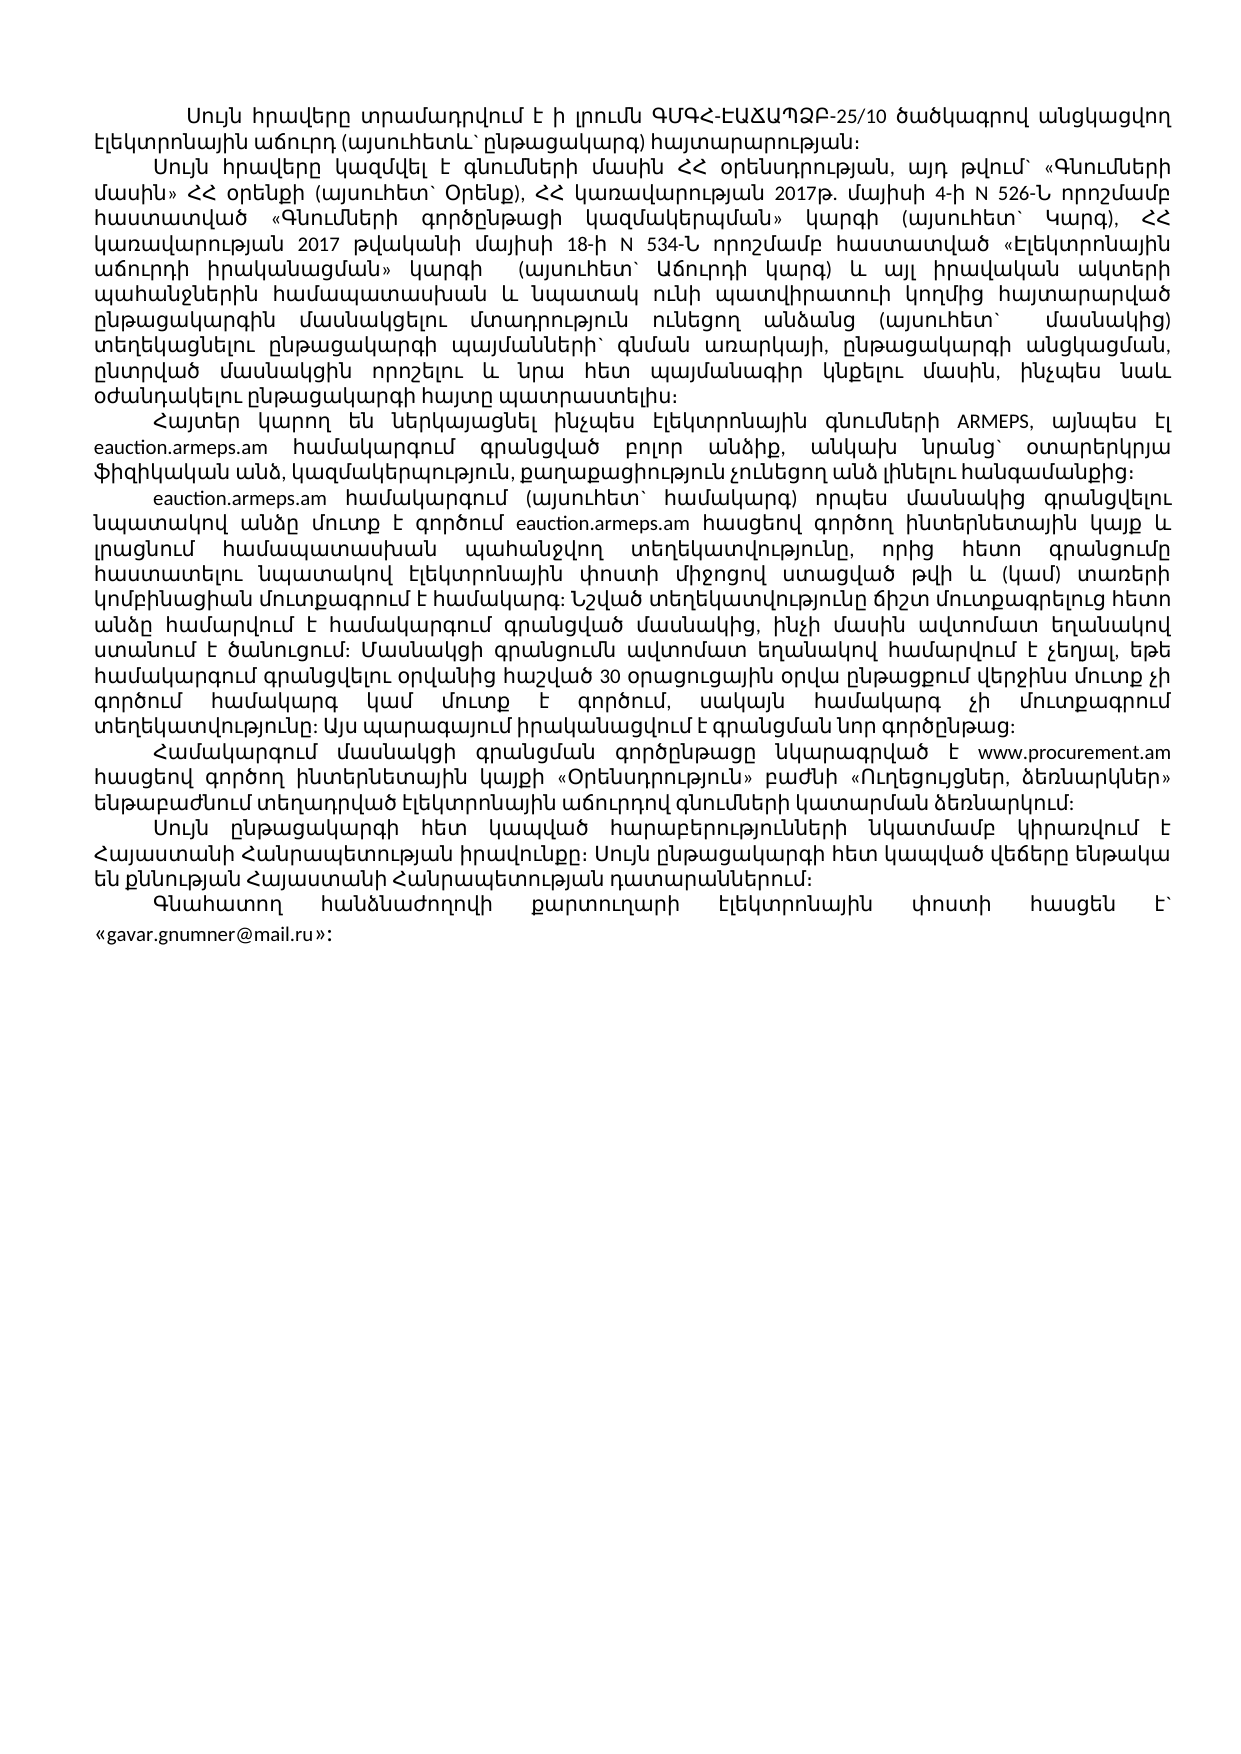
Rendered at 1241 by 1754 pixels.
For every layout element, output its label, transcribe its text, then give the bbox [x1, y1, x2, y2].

text Գնահատող հանձնաժողովի քարտուղարի էլեկտրոնային փոստի հասցեն է` «gavar.gnumner@mail.ru»: [94, 892, 1171, 948]
text Սույն ընթացակարգի հետ կապված հարաբերությունների նկատմամբ կիրառվում է Հայաստանի Հանրապետության իրավունքը։ Սույն ընթացակարգի հետ կապված վեճերը ենթակա են քննության Հայաստանի Հանրապետության դատարաններում։ [94, 815, 1171, 892]
text Սույն հրավերը տրամադրվում է ի լրումն ԳՄԳՀ-ԷԱՃԱՊՁԲ-25/10 ծածկագրով անցկացվող էլեկտրոնային աճուրդ (այսուհետև` ընթացակարգ) հայտարարության։ [94, 104, 1171, 154]
text Հայտեր կարող են ներկայացնել ինչպես էլեկտրոնային գնումների ARMEPS, այնպես էլ eauction.armeps.am համակարգում գրանցված բոլոր անձիք, անկախ նրանց` օտարերկրյա ֆիզիկական անձ, կազմակերպություն, քաղաքացիություն չունեցող անձ լինելու հանգամանքից։ [94, 409, 1171, 485]
text eauction.armeps.am համակարգում (այսուհետ` համակարգ) որպես մասնակից գրանցվելու նպատակով անձը մուտք է գործում eauction.armeps.am հասցեով գործող ինտերնետային կայք և լրացնում համապատասխան պահանջվող տեղեկատվությունը, որից հետո գրանցումը հաստատելու նպատակով էլեկտրոնային փոստի միջոցով ստացված թվի և (կամ) տառերի կոմբինացիան մուտքագրում է համակարգ: Նշված տեղեկատվությունը ճիշտ մուտքագրելուց հետո անձը համարվում է համակարգում գրանցված մասնակից, ինչի մասին ավտոմատ եղանակով ստանում է ծանուցում: Մասնակցի գրանցումն ավտոմատ եղանակով համարվում է չեղյալ, եթե համակարգում գրանցվելու օրվանից հաշված 30 օրացուցային օրվա ընթացքում վերջինս մուտք չի գործում համակարգ կամ մուտք է գործում, սակայն համակարգ չի մուտքագրում տեղեկատվությունը: Այս պարագայում իրականացվում է գրանցման նոր գործընթաց: [94, 485, 1171, 739]
text Համակարգում մասնակցի գրանցման գործընթացը նկարագրված է www.procurement.am հասցեով գործող ինտերնետային կայքի «Օրենսդրություն» բաժնի «Ուղեցույցներ, ձեռնարկներ» ենթաբաժնում տեղադրված էլեկտրոնային աճուրդով գնումների կատարման ձեռնարկում: [94, 739, 1171, 815]
text Սույն հրավերը կազմվել է գնումների մասին ՀՀ օրենսդրության, այդ թվում` «Գնումների մասին» ՀՀ օրենքի (այսուհետ` Օրենք), ՀՀ կառավարության 2017թ. մայիսի 4-ի N 526-Ն որոշմամբ հաստատված «Գնումների գործընթացի կազմակերպման» կարգի (այսուհետ` Կարգ), ՀՀ կառավարության 2017 թվականի մայիսի 18-ի N 534-Ն որոշմամբ հաստատված «Էլեկտրոնային աճուրդի իրականացման» կարգի (այսուհետ` Աճուրդի կարգ) և այլ իրավական ակտերի պահանջներին համապատասխան և նպատակ ունի պատվիրատուի կողմից հայտարարված ընթացակարգին մասնակցելու մտադրություն ունեցող անձանց (այսուհետ` մասնակից) տեղեկացնելու ընթացակարգի պայմանների` գնման առարկայի, ընթացակարգի անցկացման, ընտրված մասնակցին որոշելու և նրա հետ պայմանագիր կնքելու մասին, ինչպես նաև օժանդակելու ընթացակարգի հայտը պատրաստելիս։ [94, 154, 1171, 409]
